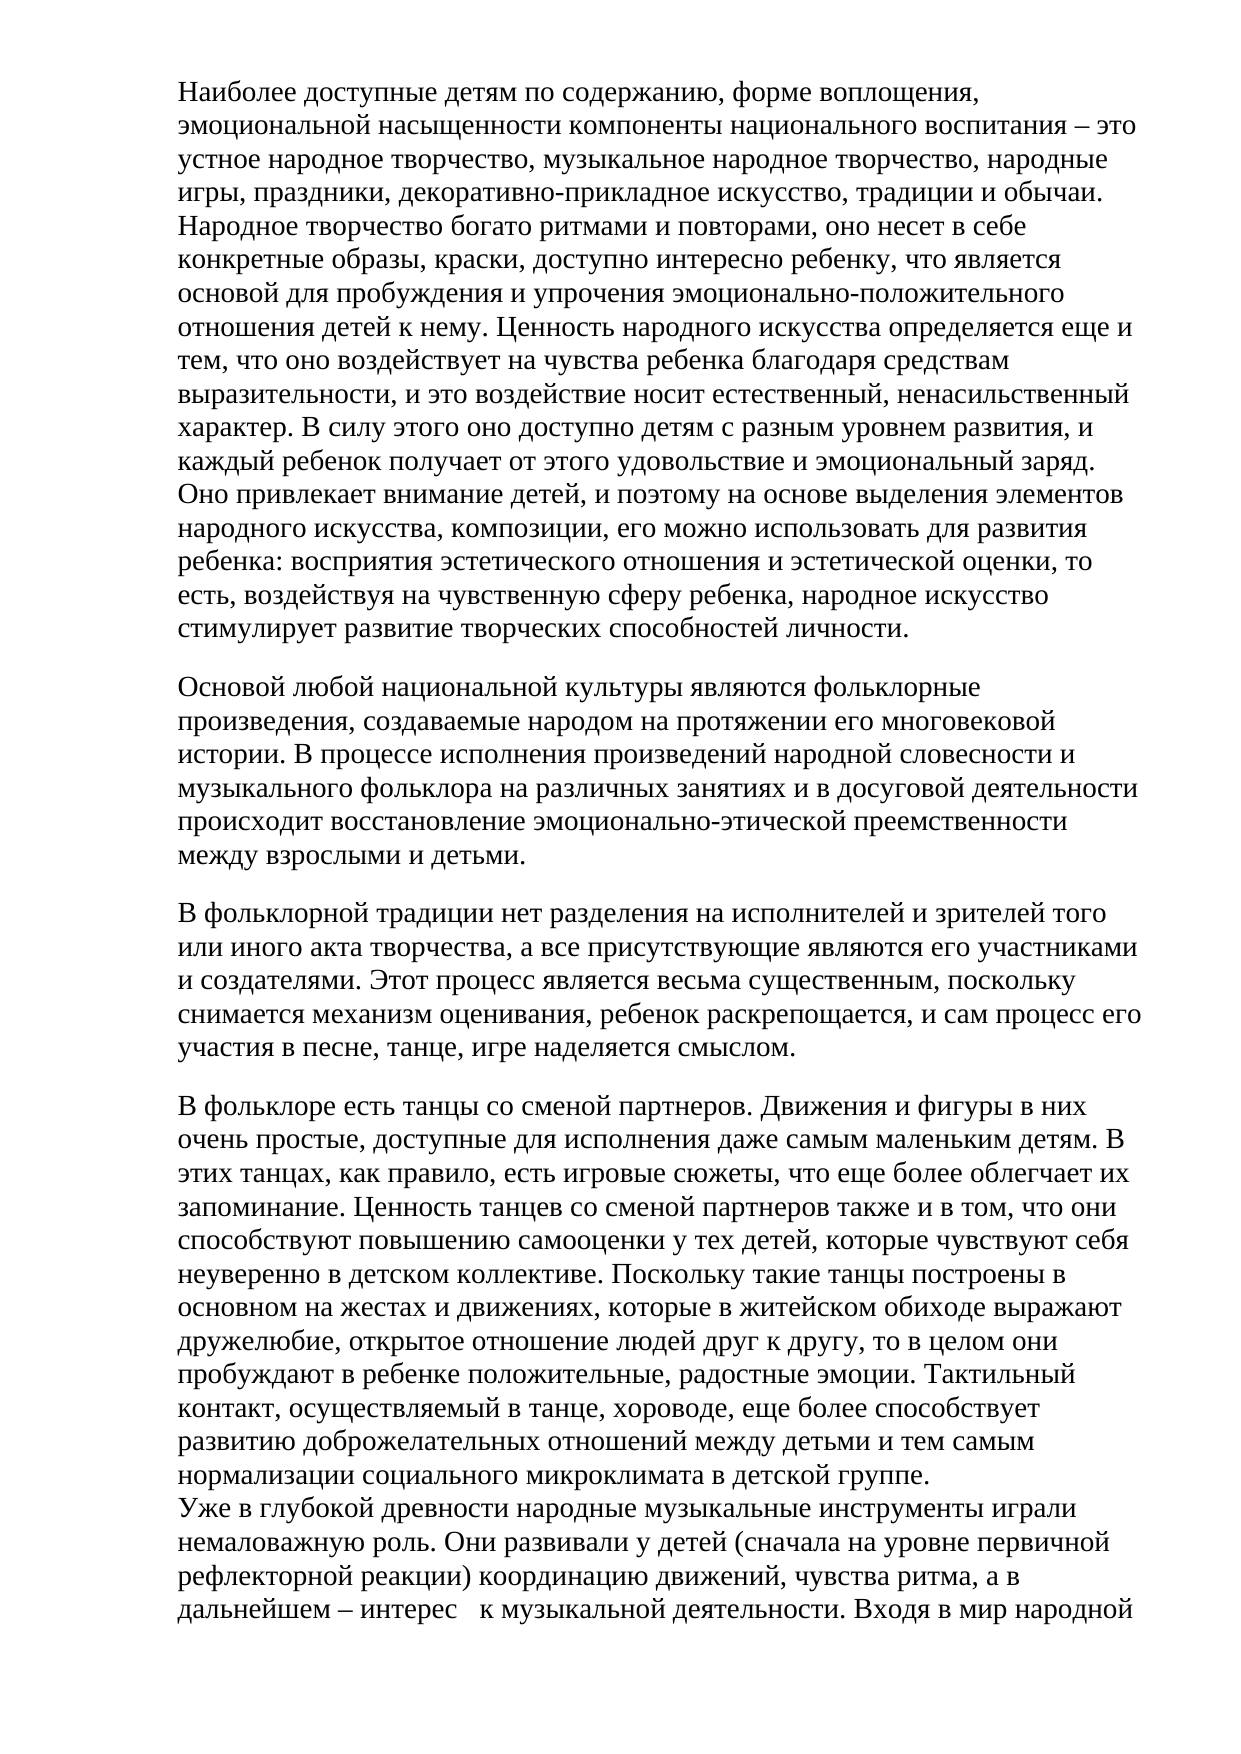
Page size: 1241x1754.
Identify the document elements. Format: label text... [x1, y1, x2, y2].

text Основой любой национальной культуры являются фольклорные произведения, создаваемые народом на протяжении его многовековой истории. В процессе исполнения произведений народной словесности и музыкального фольклора на различных занятиях и в досуговой деятельности происходит восстановление эмоционально-этической преемственности между взрослыми и детьми. [177, 669, 1152, 870]
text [177, 1491, 1152, 1625]
text В фольклоре есть танцы со сменой партнеров. Движения и фигуры в них очень простые, доступные для исполнения даже самым маленьким детям. В этих танцах, как правило, есть игровые сюжеты, что еще более облегчает их запоминание. Ценность танцев со сменой партнеров также и в том, что они способствуют повышению самооценки у тех детей, которые чувствуют себя неуверенно в детском коллективе. Поскольку такие танцы построены в основном на жестах и движениях, которые в житейском обиходе выражают дружелюбие, открытое отношение людей друг к другу, то в целом они пробуждают в ребенке положительные, радостные эмоции. Тактильный контакт, осуществляемый в танце, хороводе, еще более способствует развитию доброжелательных отношений между детьми и тем самым нормализации социального микроклимата в детской группе. [177, 1088, 1152, 1491]
text Наиболее доступные детям по содержанию, форме воплощения, эмоциональной насыщенности компоненты национального воспитания – это устное народное творчество, музыкальное народное творчество, народные игры, праздники, декоративно-прикладное искусство, традиции и обычаи. Народное творчество богато ритмами и повторами, оно несет в себе конкретные образы, краски, доступно интересно ребенку, что является основой для пробуждения и упрочения эмоционально-положительного отношения детей к нему. Ценность народного искусства определяется еще и тем, что оно воздействует на чувства ребенка благодаря средствам выразительности, и это воздействие носит естественный, ненасильственный характер. В силу этого оно доступно детям с разным уровнем развития, и каждый ребенок получает от этого удовольствие и эмоциональный заряд. Оно привлекает внимание детей, и поэтому на основе выделения элементов народного искусства, композиции, его можно использовать для развития ребенка: восприятия эстетического отношения и эстетической оценки, то есть, воздействуя на чувственную сферу ребенка, народное искусство стимулирует развитие творческих способностей личности. [177, 74, 1152, 644]
text В фольклорной традиции нет разделения на исполнителей и зрителей того или иного акта творчества, а все присутствующие являются его участниками и создателями. Этот процесс является весьма существенным, поскольку снимается механизм оценивания, ребенок раскрепощается, и сам процесс его участия в песне, танце, игре наделяется смыслом. [177, 895, 1152, 1063]
